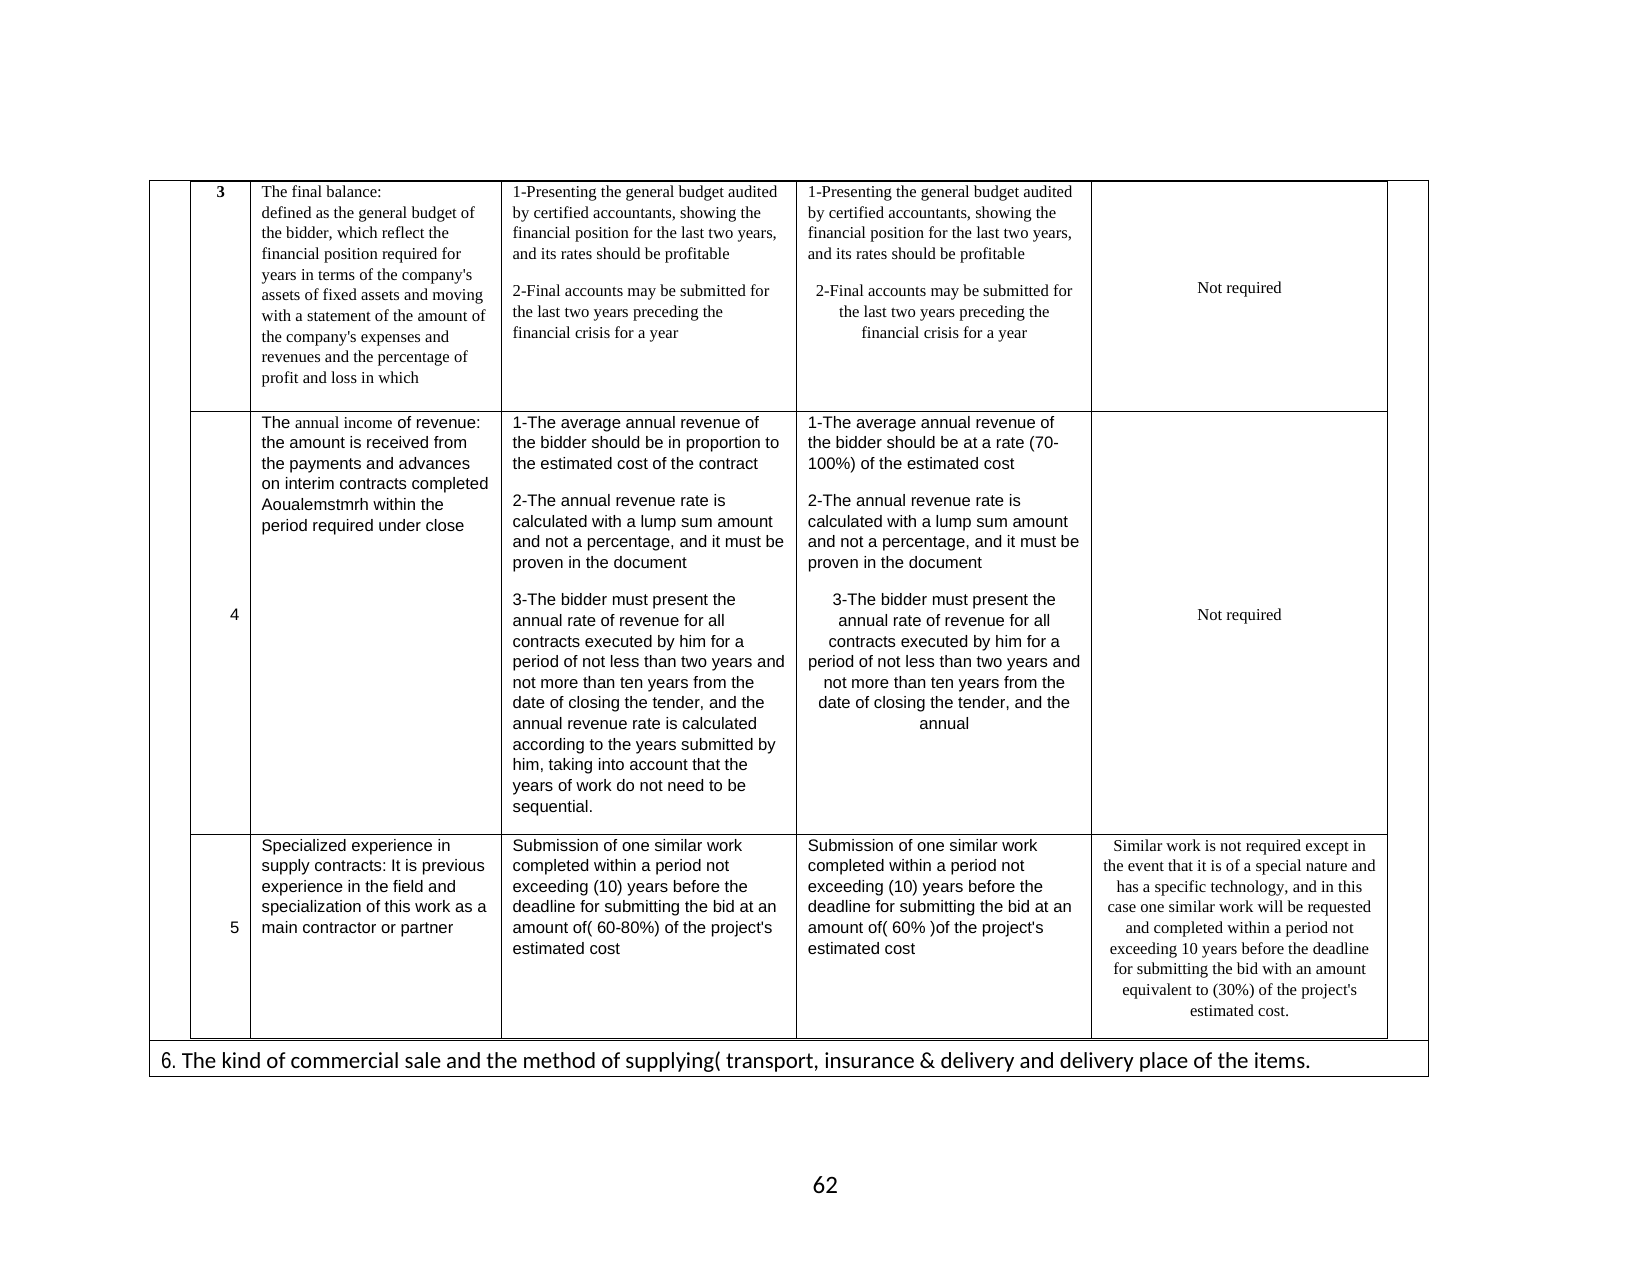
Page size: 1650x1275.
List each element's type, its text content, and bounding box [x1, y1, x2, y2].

table_cell Table the legal and financial standards adopted in the Standard Documents for supply contracts. [797, 835, 1091, 1038]
table_cell Table the legal and financial standards adopted in the Standard Documents for supply contracts. [797, 412, 1091, 834]
table_cell Table the legal and financial standards adopted in the Standard Documents for supply contracts. [1092, 835, 1387, 1038]
table_cell Table the legal and financial standards adopted in the Standard Documents for supply contracts. [251, 835, 501, 1038]
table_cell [251, 182, 501, 411]
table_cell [1388, 181, 1428, 1039]
table_cell Table the legal and financial standards adopted in the Standard Documents for supply contracts. [1092, 412, 1387, 834]
table_cell Table the legal and financial standards adopted in the Standard Documents for supply contracts. [502, 835, 796, 1038]
table_cell Table the legal and financial standards adopted in the Standard Documents for supply contracts. [191, 412, 250, 834]
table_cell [150, 181, 190, 1039]
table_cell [502, 182, 796, 411]
table_cell Table the legal and financial standards adopted in the Standard Documents for supply contracts. [502, 412, 796, 834]
table_cell Table the legal and financial standards adopted in the Standard Documents for supply contracts. [251, 412, 501, 834]
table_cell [191, 182, 250, 411]
table_cell Table the legal and financial standards adopted in the Standard Documents for supply contracts. [191, 835, 250, 1038]
table_cell 6. The kind of commercial sale and the method of supplying( transport, insurance & delivery and delivery place of the items. [150, 1041, 1428, 1076]
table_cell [797, 182, 1091, 411]
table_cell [1092, 182, 1387, 411]
